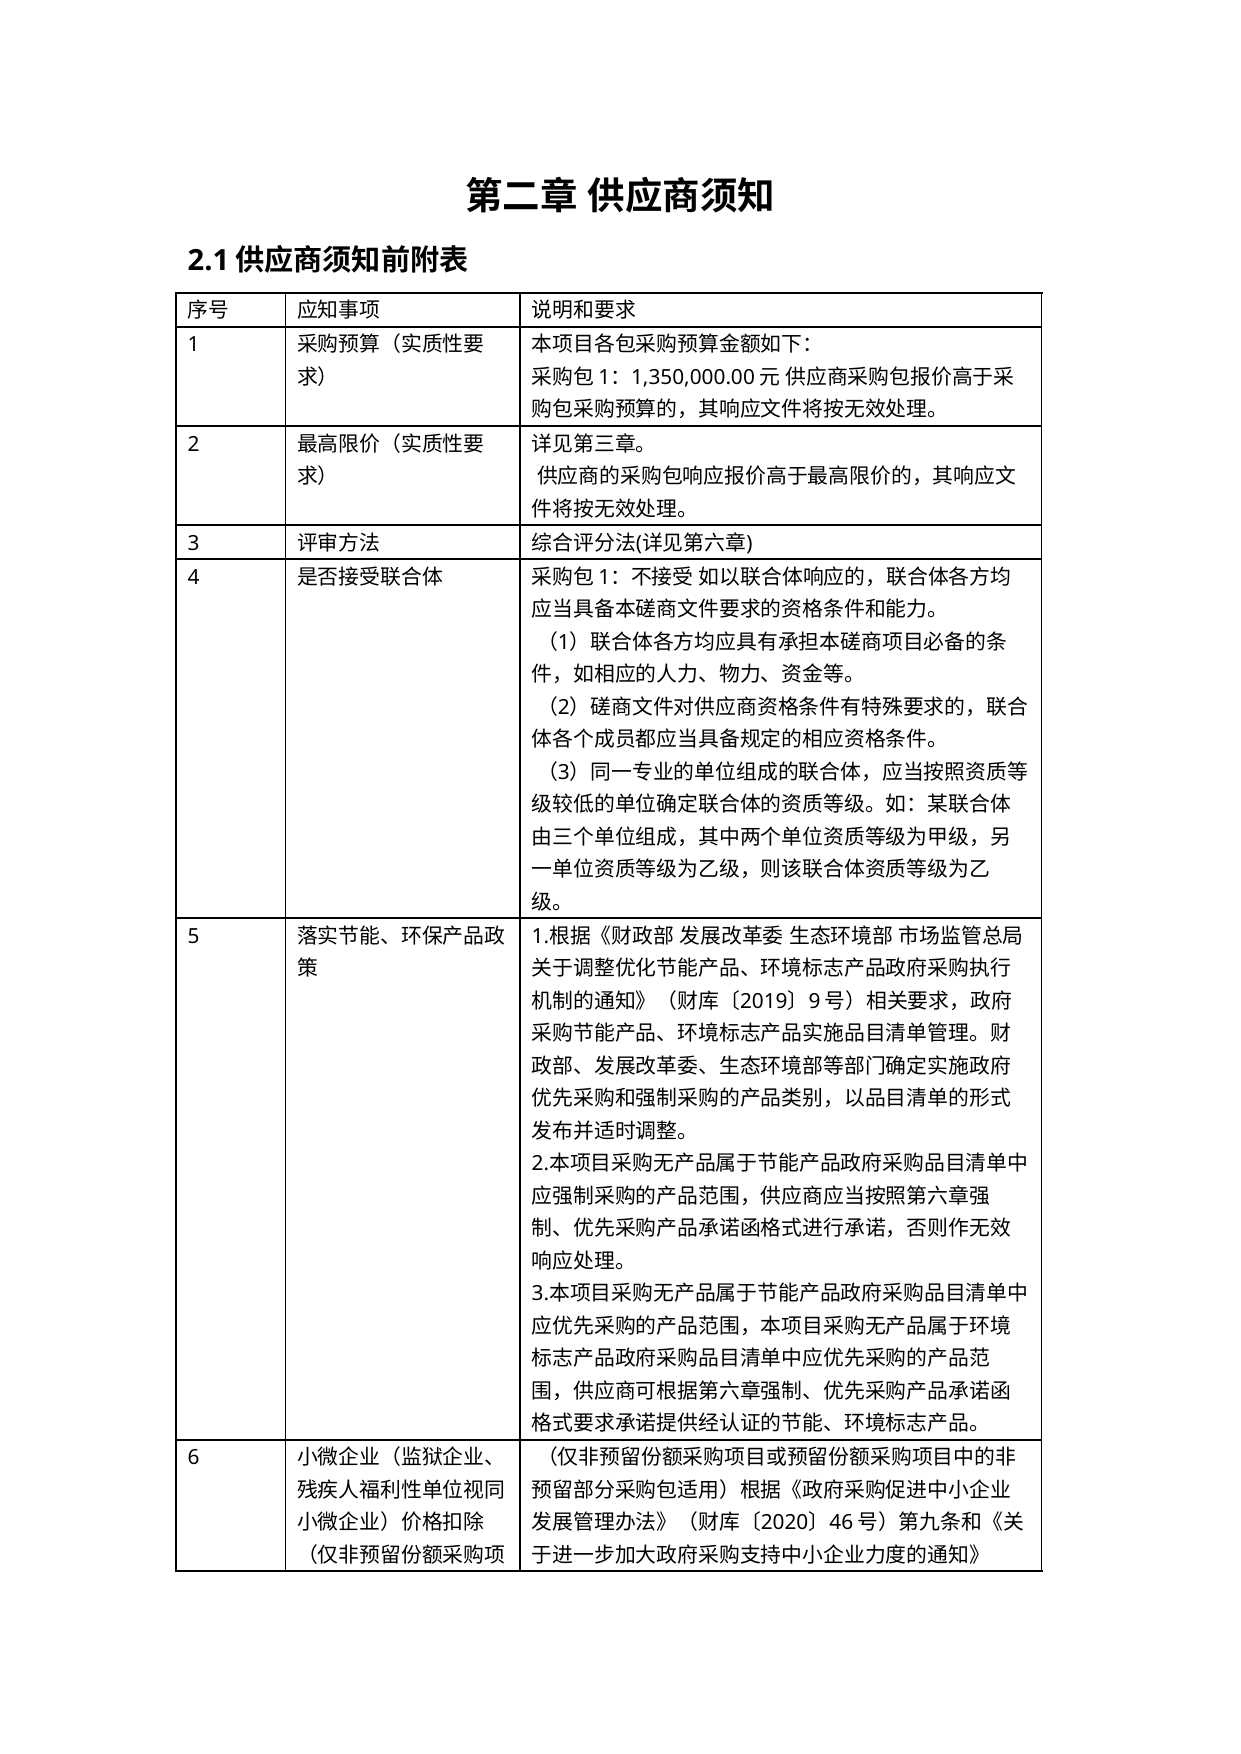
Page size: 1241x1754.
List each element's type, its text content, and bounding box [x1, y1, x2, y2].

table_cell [286, 1441, 519, 1570]
table_header 应知事项 [286, 294, 519, 326]
table_cell 详见第三章。 供应商的采购包响应报价高于最高限价的，其响应文件将按无效处理。 [521, 427, 1041, 524]
table_cell 落实节能、环保产品政策 [286, 919, 519, 1439]
table_header 说明和要求 [521, 294, 1041, 326]
table_cell 是否接受联合体 [286, 560, 519, 917]
table_cell 6 [177, 1441, 285, 1570]
table_cell 评审方法 [286, 526, 519, 558]
table_header 序号 [177, 294, 285, 326]
table_cell 1 [177, 328, 285, 425]
table_cell 1.根据《财政部 发展改革委 生态环境部 市场监管总局关于调整优化节能产品、环境标志产品政府采购执行机制的通知》（财库〔2019〕9号）相关要求，政府采购节能产品、环境标志产品实施品目清单管理。财政部、发展改革委、生态环境部等部门确定实施政府优先采购和强制采购的产品类别，以品目清单的形式发布并适时调整。 2.本项目采购无产品属于节能产品政府采购品目清单中应强制采购的产品范围，供应商应当按照第六章强制、优先采购产品承诺函格式进行承诺，否则作无效响应处理。 3.本项目采购无产品属于节能产品政府采购品目清单中应优先采购的产品范围，本项目采购无产品属于环境标志产品政府采购品目清单中应优先采购的产品范围，供应商可根据第六章强制、优先采购产品承诺函格式要求承诺提供经认证的节能、环境标志产品。 [521, 919, 1041, 1439]
table_cell 3 [177, 526, 285, 558]
table_cell 综合评分法(详见第六章) [521, 526, 1041, 558]
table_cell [521, 1441, 1041, 1570]
text 2.1供应商须知前附表 [187, 227, 1053, 292]
table_cell 采购预算（实质性要求） [286, 328, 519, 425]
table_cell 采购包1：不接受 如以联合体响应的，联合体各方均应当具备本磋商文件要求的资格条件和能力。 （1）联合体各方均应具有承担本磋商项目必备的条件，如相应的人力、物力、资金等。 （2）磋商文件对供应商资格条件有特殊要求的，联合体各个成员都应当具备规定的相应资格条件。 （3）同一专业的单位组成的联合体，应当按照资质等级较低的单位确定联合体的资质等级。如：某联合体由三个单位组成，其中两个单位资质等级为甲级，另一单位资质等级为乙级，则该联合体资质等级为乙级。 [521, 560, 1041, 917]
table_cell 2 [177, 427, 285, 524]
table_cell 最高限价（实质性要求） [286, 427, 519, 524]
table_cell 本项目各包采购预算金额如下： 采购包1：1,350,000.00元 供应商采购包报价高于采购包采购预算的，其响应文件将按无效处理。 [521, 328, 1041, 425]
table_cell 5 [177, 919, 285, 1439]
text 第二章 供应商须知 [187, 162, 1053, 227]
table_cell 4 [177, 560, 285, 917]
